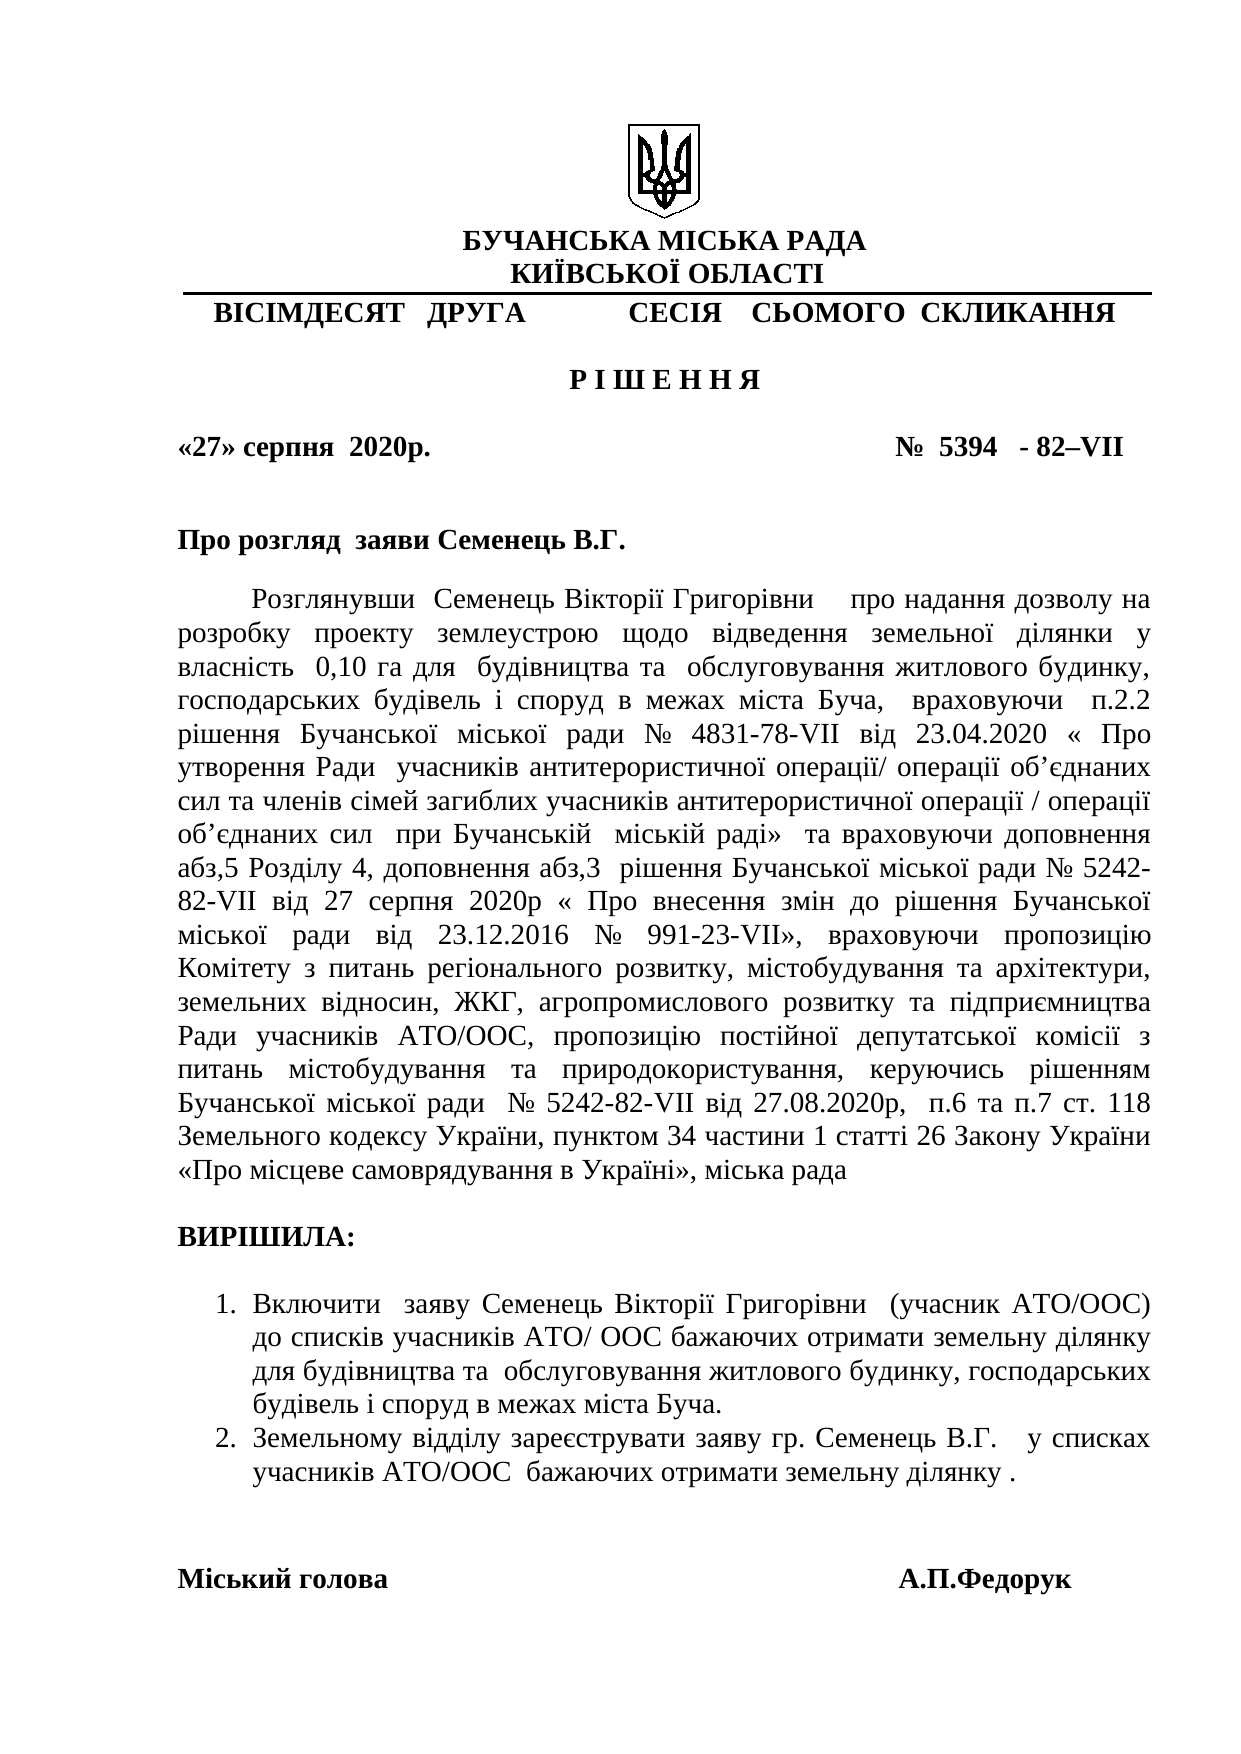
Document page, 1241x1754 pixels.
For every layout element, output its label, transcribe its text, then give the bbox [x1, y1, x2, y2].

text «27» серпня 2020р. № 5394 - 82–VІІ [177, 429, 1152, 463]
text ВІСІМДЕСЯТ ДРУГА СЕСІЯ СЬОМОГО СКЛИКАННЯ [177, 295, 1152, 329]
text Розглянувши Семенець Вікторії Григорівни про надання дозволу на розробку проекту землеустрою щодо відведення земельної ділянки у власність 0,10 га для будівництва та обслуговування житлового будинку, господарських будівель і споруд в межах міста Буча, враховуючи п.2.2 рішення Бучанської міської ради № 4831-78-VІІ від 23.04.2020 « Про утворення Ради учасників антитерористичної операції/ операції об’єднаних сил та членів сімей загиблих учасників антитерористичної операції / операції об’єднаних сил при Бучанській міській раді» та враховуючи доповнення абз,5 Розділу 4, доповнення абз,3 рішення Бучанської міської ради № 5242-82-VІІ від 27 серпня 2020р « Про внесення змін до рішення Бучанської міської ради від 23.12.2016 № 991-23-VІІ», враховуючи пропозицію Комітету з питань регіонального розвитку, містобудування та архітектури, земельних відносин, ЖКГ, агропромислового розвитку та підприємництва Ради учасників АТО/ООС, пропозицію постійної депутатської комісії з питань містобудування та природокористування, керуючись рішенням Бучанської міської ради № 5242-82-VІІ від 27.08.2020р, п.6 та п.7 ст. 118 Земельного кодексу України, пунктом 34 частини 1 статті 26 Закону України «Про місцеве самоврядування в Україні», міська рада [177, 582, 1152, 1185]
text Р І Ш Е Н Н Я [177, 362, 1152, 396]
list Включити заяву Семенець Вікторії Григорівни (учасник АТО/ООС) до списків учасників АТО/ ООС бажаючих отримати земельну ділянку для будівництва та обслуговування житлового будинку, господарських будівель і споруд в межах міста Буча. [215, 1286, 1152, 1420]
list Земельному відділу зареєструвати заяву гр. Семенець В.Г. у списках учасників АТО/ООС бажаючих отримати земельну ділянку . [215, 1420, 1152, 1487]
text Міський голова А.П.Федорук [177, 1561, 1152, 1594]
text Про розгляд заяви Семенець В.Г. [177, 522, 1152, 556]
text КИЇВСЬКОЇ ОБЛАСТІ [183, 256, 1152, 292]
text ВИРІШИЛА: [177, 1219, 1152, 1252]
text БУЧАНСЬКА МІСЬКА РАДА [177, 223, 1152, 256]
